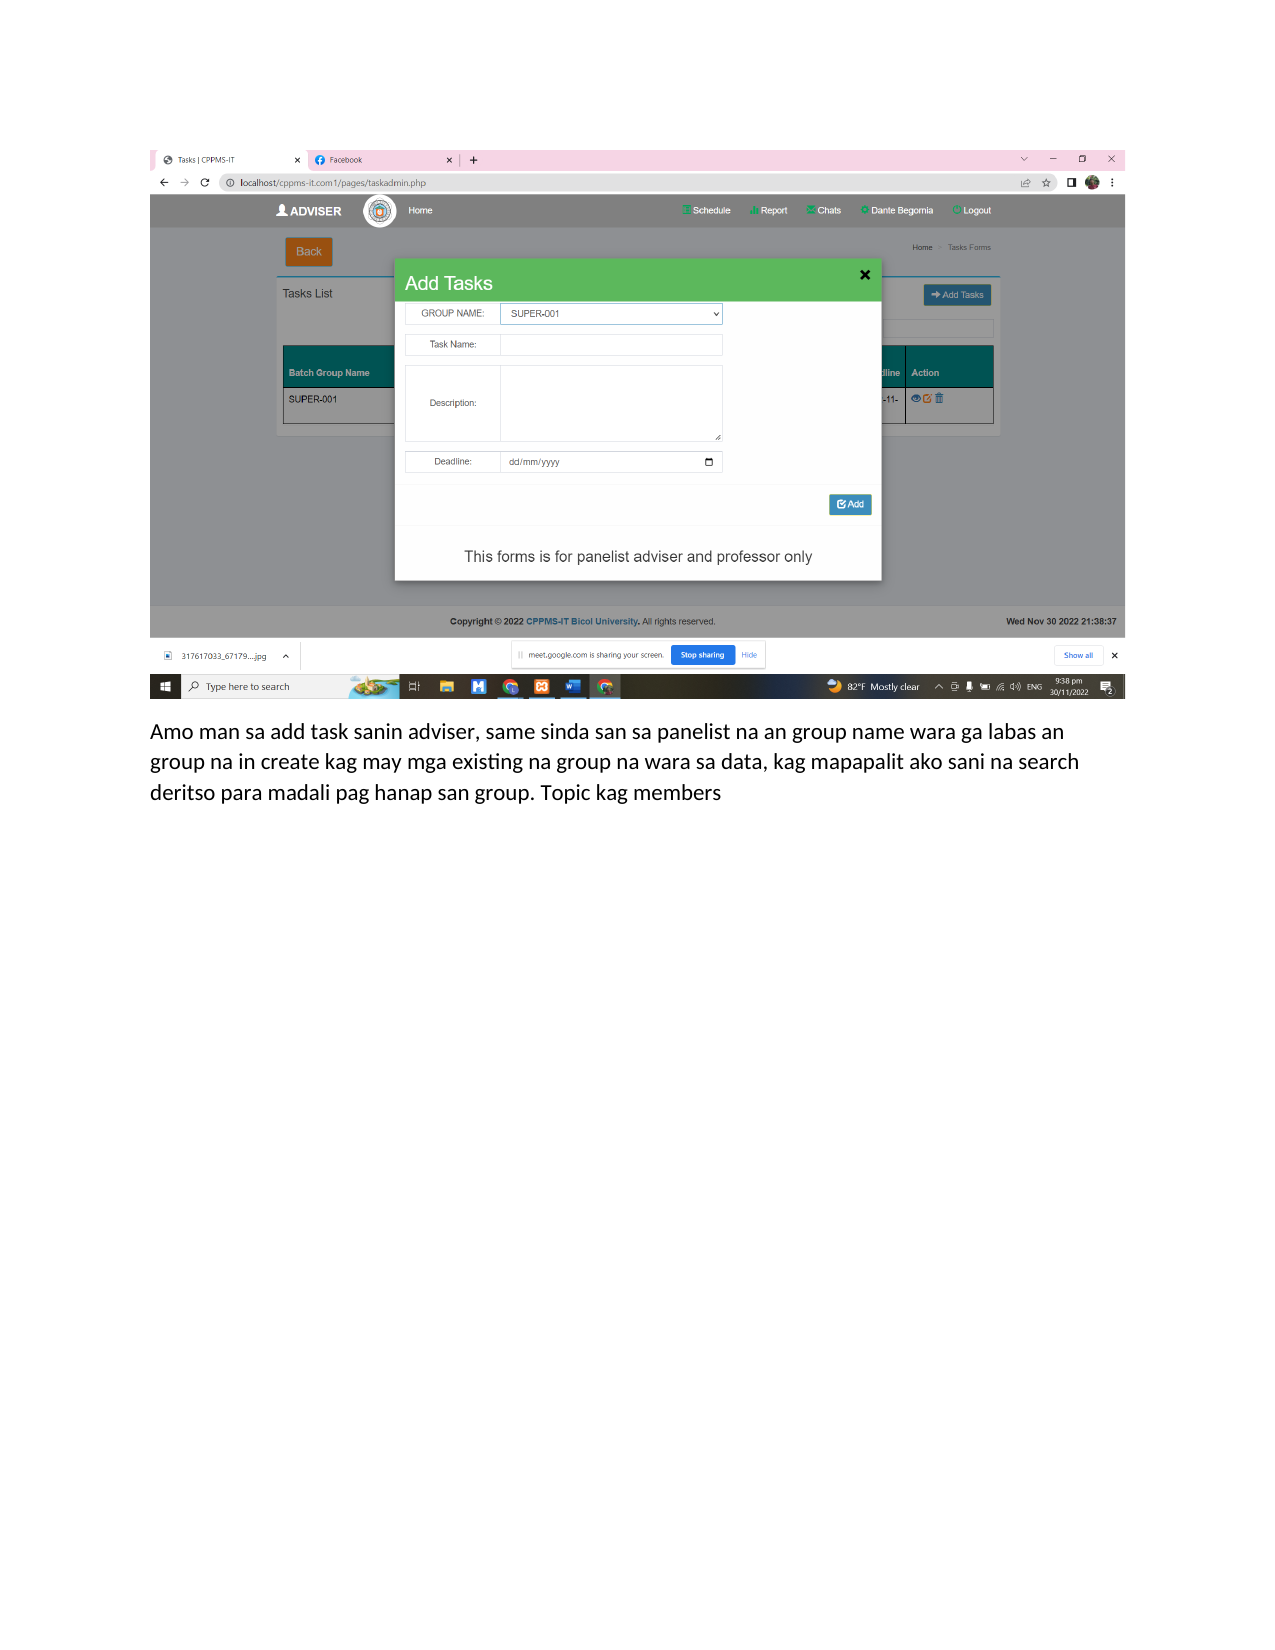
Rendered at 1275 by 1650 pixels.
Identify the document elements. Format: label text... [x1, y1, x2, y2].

picture [150, 150, 1125, 699]
text Amo man sa add task sanin adviser, same sinda san sa panelist na an group name wara ga labas an group na in create kag may mga existing na group na wara sa data, kag mapapalit ako sani na search deritso para madali pag hanap san group. Topic kag members [150, 717, 1125, 806]
